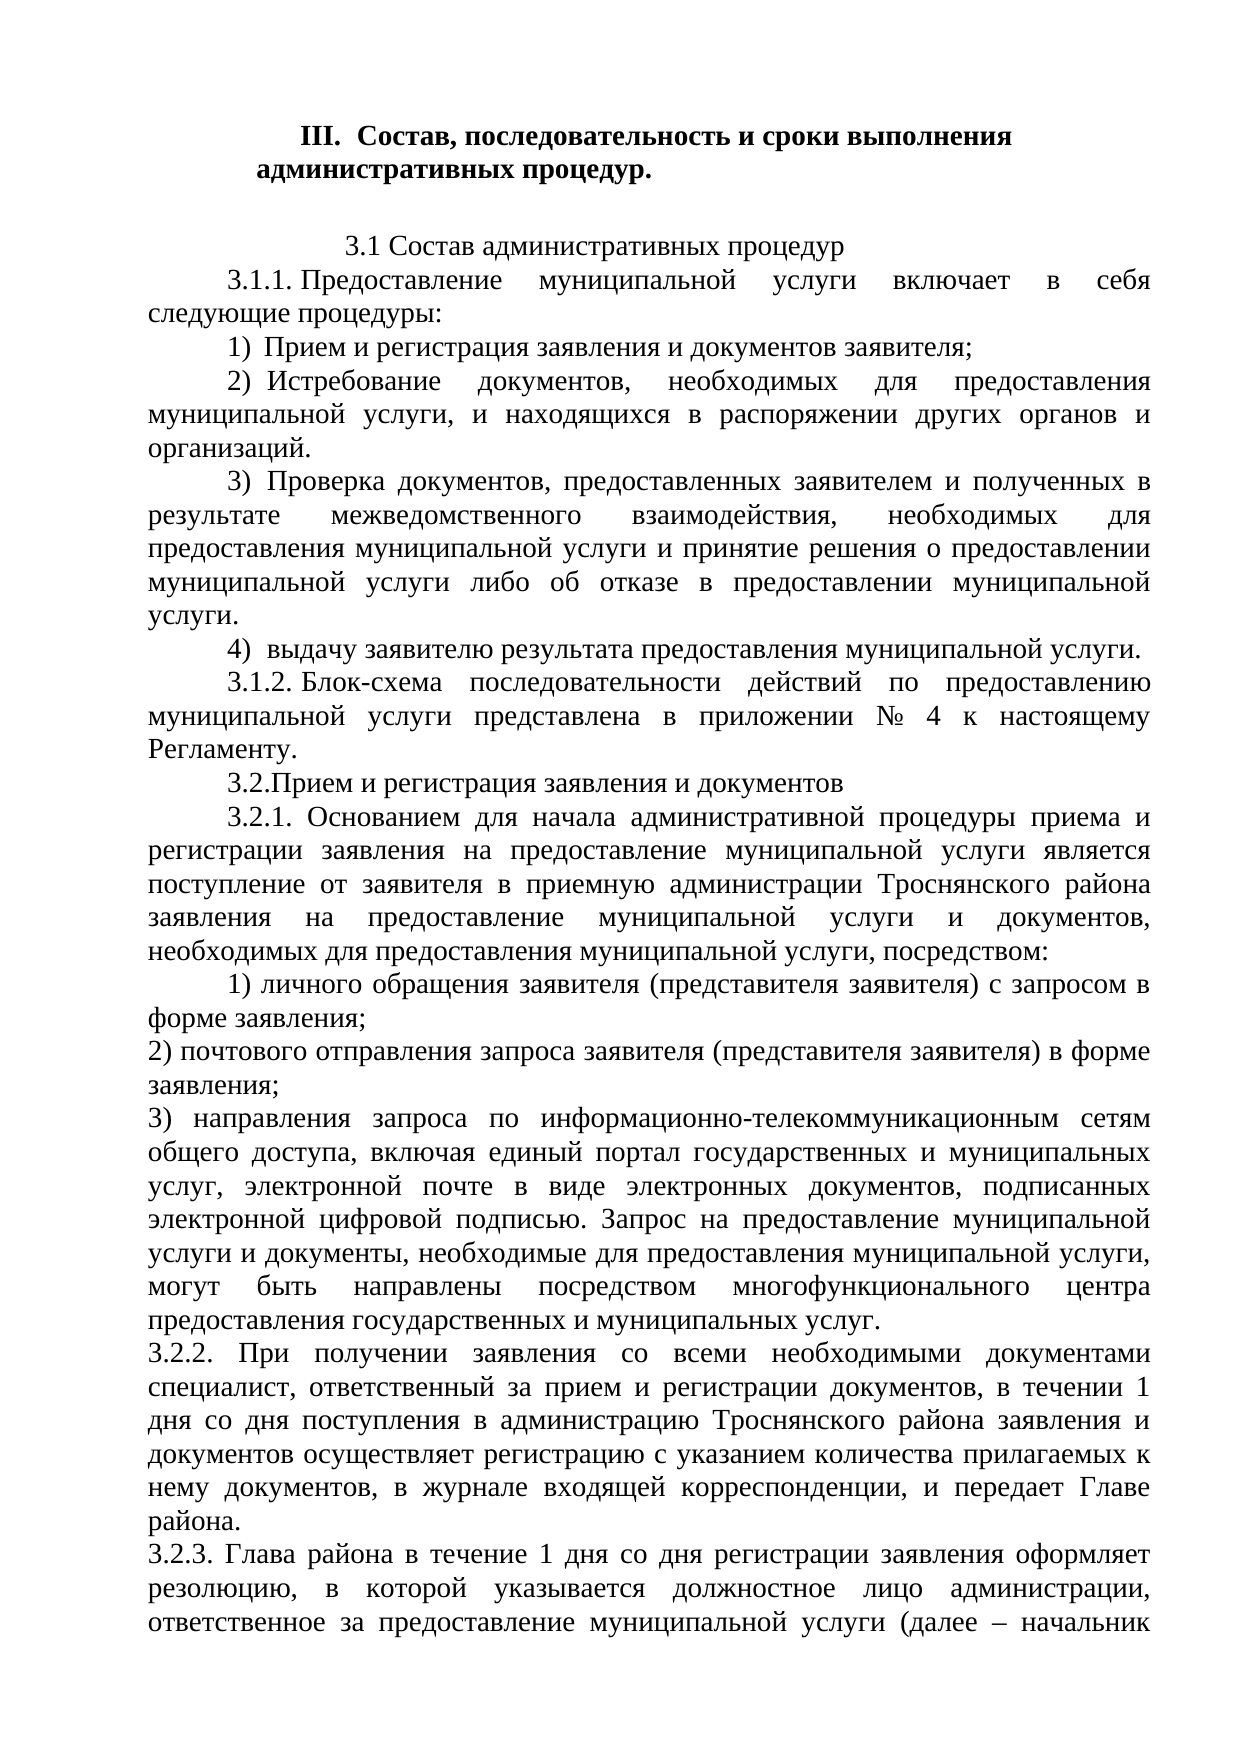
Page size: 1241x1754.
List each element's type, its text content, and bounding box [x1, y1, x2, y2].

list Состав, последовательность и сроки выполнения административных процедур. [256, 118, 1152, 185]
list Блок-схема последовательности действий по предоставлению муниципальной услуги представлена в приложении № 4 к настоящему Регламенту. [148, 665, 1152, 766]
list Проверка документов, предоставленных заявителем и полученных в результате межведомственного взаимодействия, необходимых для предоставления муниципальной услуги и принятие решения о предоставлении муниципальной услуги либо об отказе в предоставлении муниципальной услуги. [148, 464, 1152, 631]
text 1) личного обращения заявителя (представителя заявителя) с запросом в форме заявления; [148, 967, 1152, 1034]
text 2) почтового отправления запроса заявителя (представителя заявителя) в форме заявления; [148, 1034, 1152, 1101]
list Предоставление муниципальной услуги включает в себя следующие процедуры: [148, 262, 1152, 329]
list Прием и регистрация заявления и документов заявителя; [148, 329, 1152, 363]
text 3.1 Состав административных процедур [148, 229, 1152, 262]
list Истребование документов, необходимых для предоставления муниципальной услуги, и находящихся в распоряжении других органов и организаций. [148, 363, 1152, 464]
text 3.2.Прием и регистрация заявления и документов [148, 766, 1152, 799]
text 3.2.2. При получении заявления со всеми необходимыми документами специалист, ответственный за прием и регистрации документов, в течении 1 дня со дня поступления в администрацию Троснянского района заявления и документов осуществляет регистрацию с указанием количества прилагаемых к нему документов, в журнале входящей корреспонденции, и передает Главе района. [148, 1336, 1152, 1537]
text 3.2.1. Основанием для начала административной процедуры приема и регистрации заявления на предоставление муниципальной услуги является поступление от заявителя в приемную администрации Троснянского района заявления на предоставление муниципальной услуги и документов, необходимых для предоставления муниципальной услуги, посредством: [148, 799, 1152, 967]
list выдачу заявителю результата предоставления муниципальной услуги. [148, 631, 1152, 665]
text 3) направления запроса по информационно-телекоммуникационным сетям общего доступа, включая единый портал государственных и муниципальных услуг, электронной почте в виде электронных документов, подписанных электронной цифровой подписью. Запрос на предоставление муниципальной услуги и документы, необходимые для предоставления муниципальной услуги, могут быть направлены посредством многофункционального центра предоставления государственных и муниципальных услуг. [148, 1101, 1152, 1336]
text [148, 1537, 1152, 1638]
